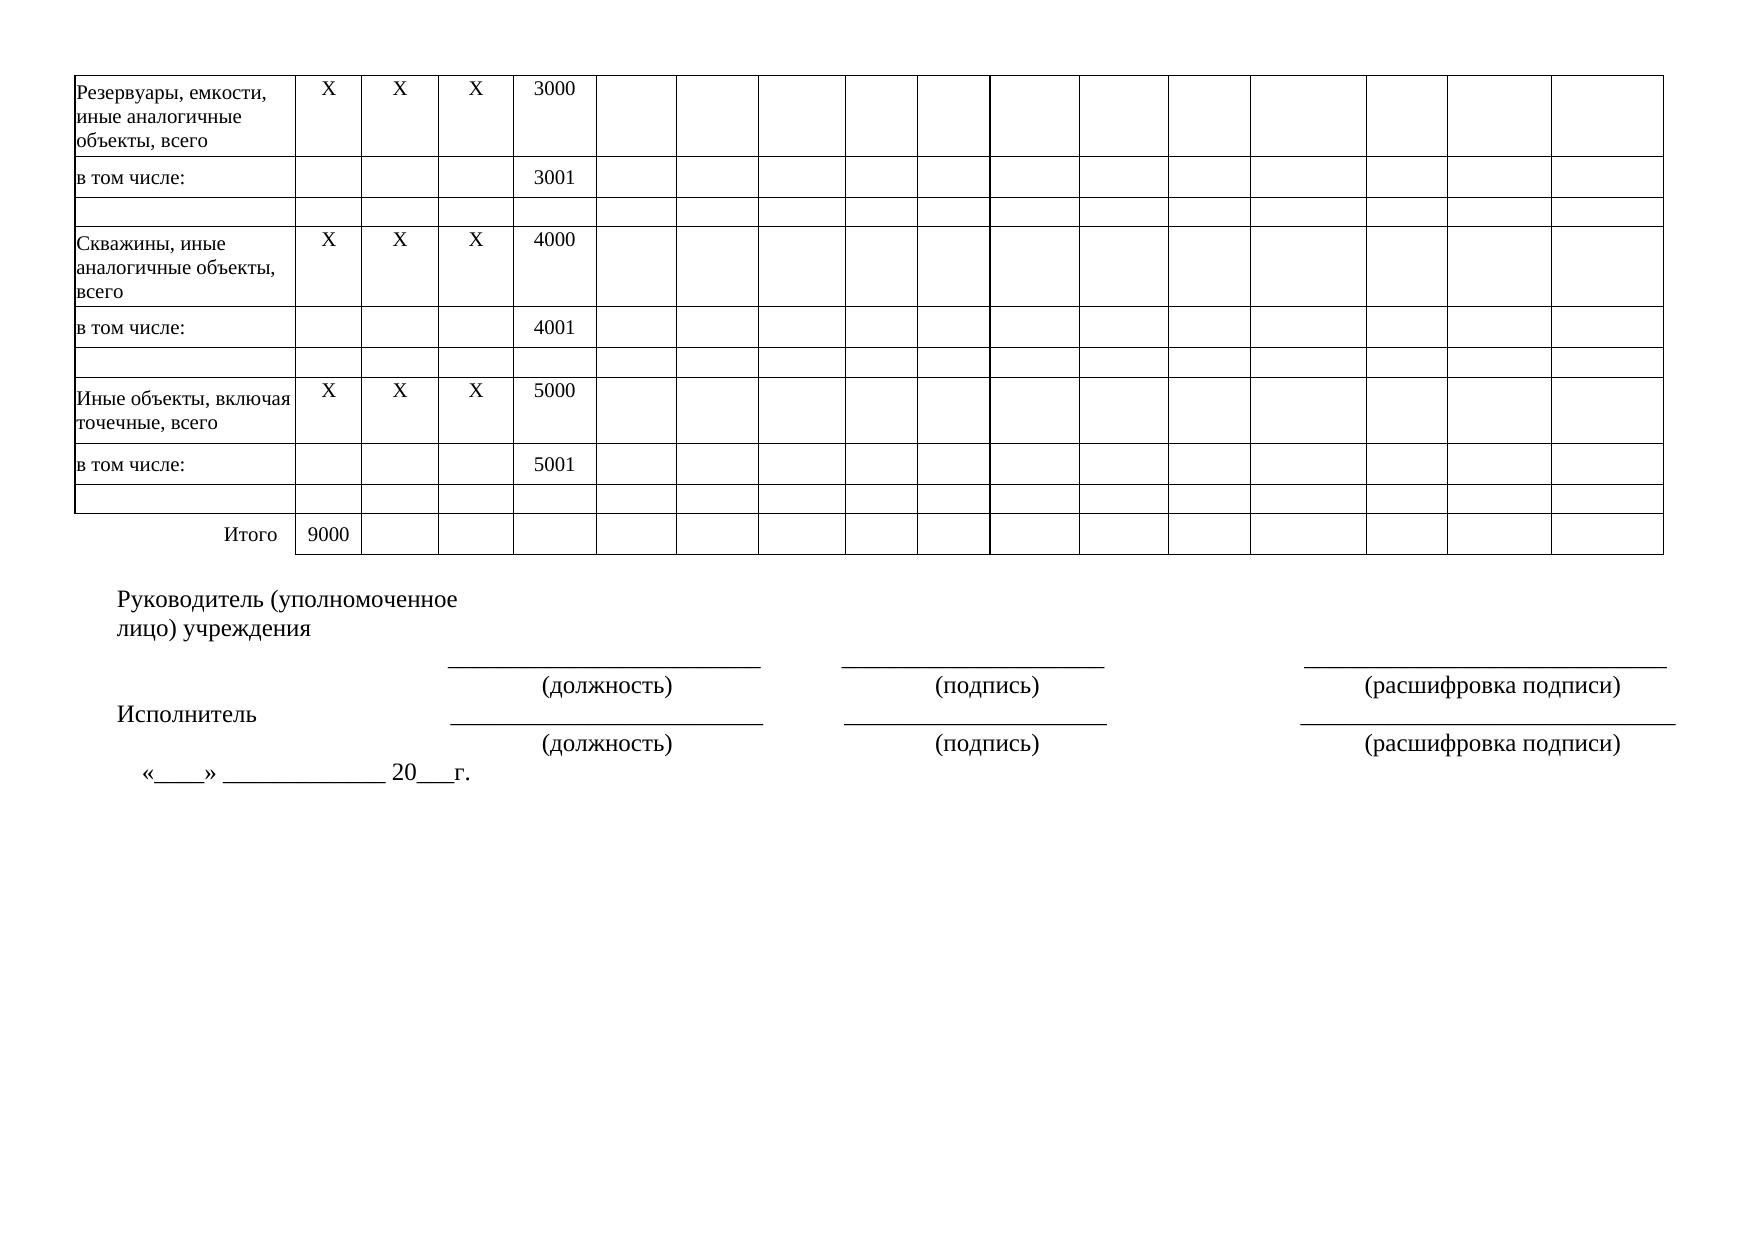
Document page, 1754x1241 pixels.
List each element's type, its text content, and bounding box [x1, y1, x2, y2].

table_cell [296, 485, 361, 513]
table_cell X [439, 378, 513, 443]
text Руководитель (уполномоченное [75, 584, 1679, 613]
text Исполнитель _________________________ _____________________ ______________________________ [75, 699, 1679, 728]
table_cell [1169, 444, 1250, 484]
table_cell [1552, 514, 1663, 554]
table_cell в том числе: [76, 157, 295, 197]
text (должность) (подпись) (расшифровка подписи) [75, 728, 1679, 757]
table_cell [991, 485, 1079, 513]
table_cell [991, 157, 1079, 197]
table_cell [846, 307, 917, 347]
table_cell [918, 157, 989, 197]
table_cell [1552, 378, 1663, 443]
table_cell X [296, 76, 361, 156]
table_cell [759, 514, 845, 554]
table_cell X [296, 378, 361, 443]
text _________________________ _____________________ _____________________________ [75, 642, 1679, 670]
table_cell [1448, 157, 1551, 197]
table_cell [918, 198, 989, 226]
table_cell X [296, 227, 361, 306]
table_cell [918, 227, 989, 306]
table_cell 5001 [514, 444, 596, 484]
table_cell [1251, 514, 1366, 554]
table_cell в том числе: [76, 307, 295, 347]
table_cell [76, 485, 295, 513]
table_cell [362, 157, 438, 197]
table_cell [1448, 378, 1551, 443]
table_cell [759, 157, 845, 197]
table_cell [1367, 514, 1447, 554]
table_cell [918, 348, 989, 377]
table_cell X [439, 227, 513, 306]
table_cell [439, 348, 513, 377]
table_cell [1448, 444, 1551, 484]
table_cell [1080, 378, 1168, 443]
table_cell [759, 444, 845, 484]
table_cell [918, 76, 989, 156]
table_cell [677, 514, 758, 554]
table_cell [1448, 514, 1551, 554]
table_cell [1080, 444, 1168, 484]
table_cell [1169, 227, 1250, 306]
table_cell [1367, 485, 1447, 513]
table_cell [991, 378, 1079, 443]
table_cell [597, 76, 676, 156]
table_cell [597, 227, 676, 306]
table_cell [846, 227, 917, 306]
table_cell [1367, 198, 1447, 226]
table_cell [514, 198, 596, 226]
table_cell [677, 348, 758, 377]
table_cell [1552, 198, 1663, 226]
table_cell [1448, 198, 1551, 226]
table_cell [918, 514, 989, 554]
table_cell [1552, 444, 1663, 484]
table_cell [597, 378, 676, 443]
table_cell [296, 198, 361, 226]
table_cell [1552, 76, 1663, 156]
table_cell [846, 348, 917, 377]
table_cell [362, 348, 438, 377]
table_cell [677, 76, 758, 156]
table_cell [677, 444, 758, 484]
table_cell [1367, 307, 1447, 347]
table_cell [991, 227, 1079, 306]
table_cell [1251, 76, 1366, 156]
table_cell [1552, 485, 1663, 513]
table_cell [918, 378, 989, 443]
table_cell [296, 348, 361, 377]
table_cell [76, 198, 295, 226]
table_cell [362, 198, 438, 226]
table_cell [759, 198, 845, 226]
table_cell [1080, 198, 1168, 226]
table_cell [759, 348, 845, 377]
table_cell [1169, 198, 1250, 226]
table_cell [1251, 444, 1366, 484]
table_cell X [362, 378, 438, 443]
table_cell [1169, 307, 1250, 347]
table_cell [1169, 348, 1250, 377]
table_cell [677, 198, 758, 226]
table_cell 4001 [514, 307, 596, 347]
table_cell [1448, 485, 1551, 513]
table_cell [1251, 227, 1366, 306]
table_cell [677, 227, 758, 306]
table_cell [439, 485, 513, 513]
table_cell [1251, 348, 1366, 377]
table_cell [1080, 348, 1168, 377]
table_cell [759, 378, 845, 443]
table_cell [1080, 485, 1168, 513]
table_cell [1080, 76, 1168, 156]
table_cell [1552, 307, 1663, 347]
table_cell [514, 348, 596, 377]
text «____» _____________ 20___г. [75, 757, 1679, 785]
table_cell 4000 [514, 227, 596, 306]
table_cell [439, 444, 513, 484]
table_cell [1448, 348, 1551, 377]
table_cell [514, 485, 596, 513]
table_cell [1169, 514, 1250, 554]
table_cell [759, 307, 845, 347]
table_cell [597, 444, 676, 484]
table_cell [846, 514, 917, 554]
table_cell Резервуары, емкости, иные аналогичные объекты, всего [76, 76, 295, 156]
table_cell [296, 157, 361, 197]
table_cell [1367, 348, 1447, 377]
table_cell [1169, 485, 1250, 513]
table_cell Итого [75, 514, 295, 554]
table_cell [597, 485, 676, 513]
table_cell [439, 198, 513, 226]
table_cell [759, 76, 845, 156]
table_cell [846, 485, 917, 513]
table_cell [918, 307, 989, 347]
table_cell [1251, 307, 1366, 347]
table_cell [846, 76, 917, 156]
table_cell [1251, 485, 1366, 513]
table_cell [1169, 378, 1250, 443]
table_cell [597, 157, 676, 197]
table_cell [1367, 157, 1447, 197]
table_cell Скважины, иные аналогичные объекты, всего [76, 227, 295, 306]
table_cell [1367, 444, 1447, 484]
table_cell в том числе: [76, 444, 295, 484]
table_cell [918, 485, 989, 513]
table_cell [677, 485, 758, 513]
table_cell [1552, 348, 1663, 377]
table_cell [1169, 76, 1250, 156]
table_cell [677, 378, 758, 443]
table_cell [1080, 514, 1168, 554]
table_cell [1367, 227, 1447, 306]
table_cell [759, 227, 845, 306]
table_cell Иные объекты, включая точечные, всего [76, 378, 295, 443]
table_cell [1080, 157, 1168, 197]
table_cell X [362, 227, 438, 306]
table_cell X [362, 76, 438, 156]
table_cell [76, 348, 295, 377]
table_cell [1552, 227, 1663, 306]
table_cell [991, 198, 1079, 226]
table_cell X [439, 76, 513, 156]
table_cell [991, 307, 1079, 347]
table_cell [1080, 227, 1168, 306]
table_cell [677, 307, 758, 347]
table_cell [759, 485, 845, 513]
table_cell [1251, 198, 1366, 226]
table_cell 5000 [514, 378, 596, 443]
table_cell [597, 198, 676, 226]
table_cell [296, 444, 361, 484]
table_cell [846, 444, 917, 484]
table_cell [362, 444, 438, 484]
text лицо) учреждения [75, 613, 1679, 642]
table_cell [846, 157, 917, 197]
table_cell [1169, 157, 1250, 197]
table_cell [514, 514, 596, 554]
table_cell [991, 76, 1079, 156]
table_cell [1448, 227, 1551, 306]
table_cell [1251, 157, 1366, 197]
table_cell [362, 485, 438, 513]
table_cell [991, 444, 1079, 484]
table_cell 9000 [296, 514, 361, 554]
table_cell [918, 444, 989, 484]
table_cell [439, 307, 513, 347]
table_cell [597, 348, 676, 377]
table_cell [1251, 378, 1366, 443]
table_cell 3001 [514, 157, 596, 197]
text (должность) (подпись) (расшифровка подписи) [75, 670, 1679, 699]
table_cell [597, 514, 676, 554]
table_cell [296, 307, 361, 347]
table_cell 3000 [514, 76, 596, 156]
table_cell [1367, 76, 1447, 156]
table_cell [362, 307, 438, 347]
table_cell [1367, 378, 1447, 443]
table_cell [439, 157, 513, 197]
table_cell [846, 198, 917, 226]
table_cell [439, 514, 513, 554]
table_cell [597, 307, 676, 347]
table_cell [1552, 157, 1663, 197]
table_cell [1448, 307, 1551, 347]
table_cell [1448, 76, 1551, 156]
table_cell [991, 348, 1079, 377]
table_cell [362, 514, 438, 554]
table_cell [677, 157, 758, 197]
table_cell [991, 514, 1079, 554]
table_cell [846, 378, 917, 443]
table_cell [1080, 307, 1168, 347]
